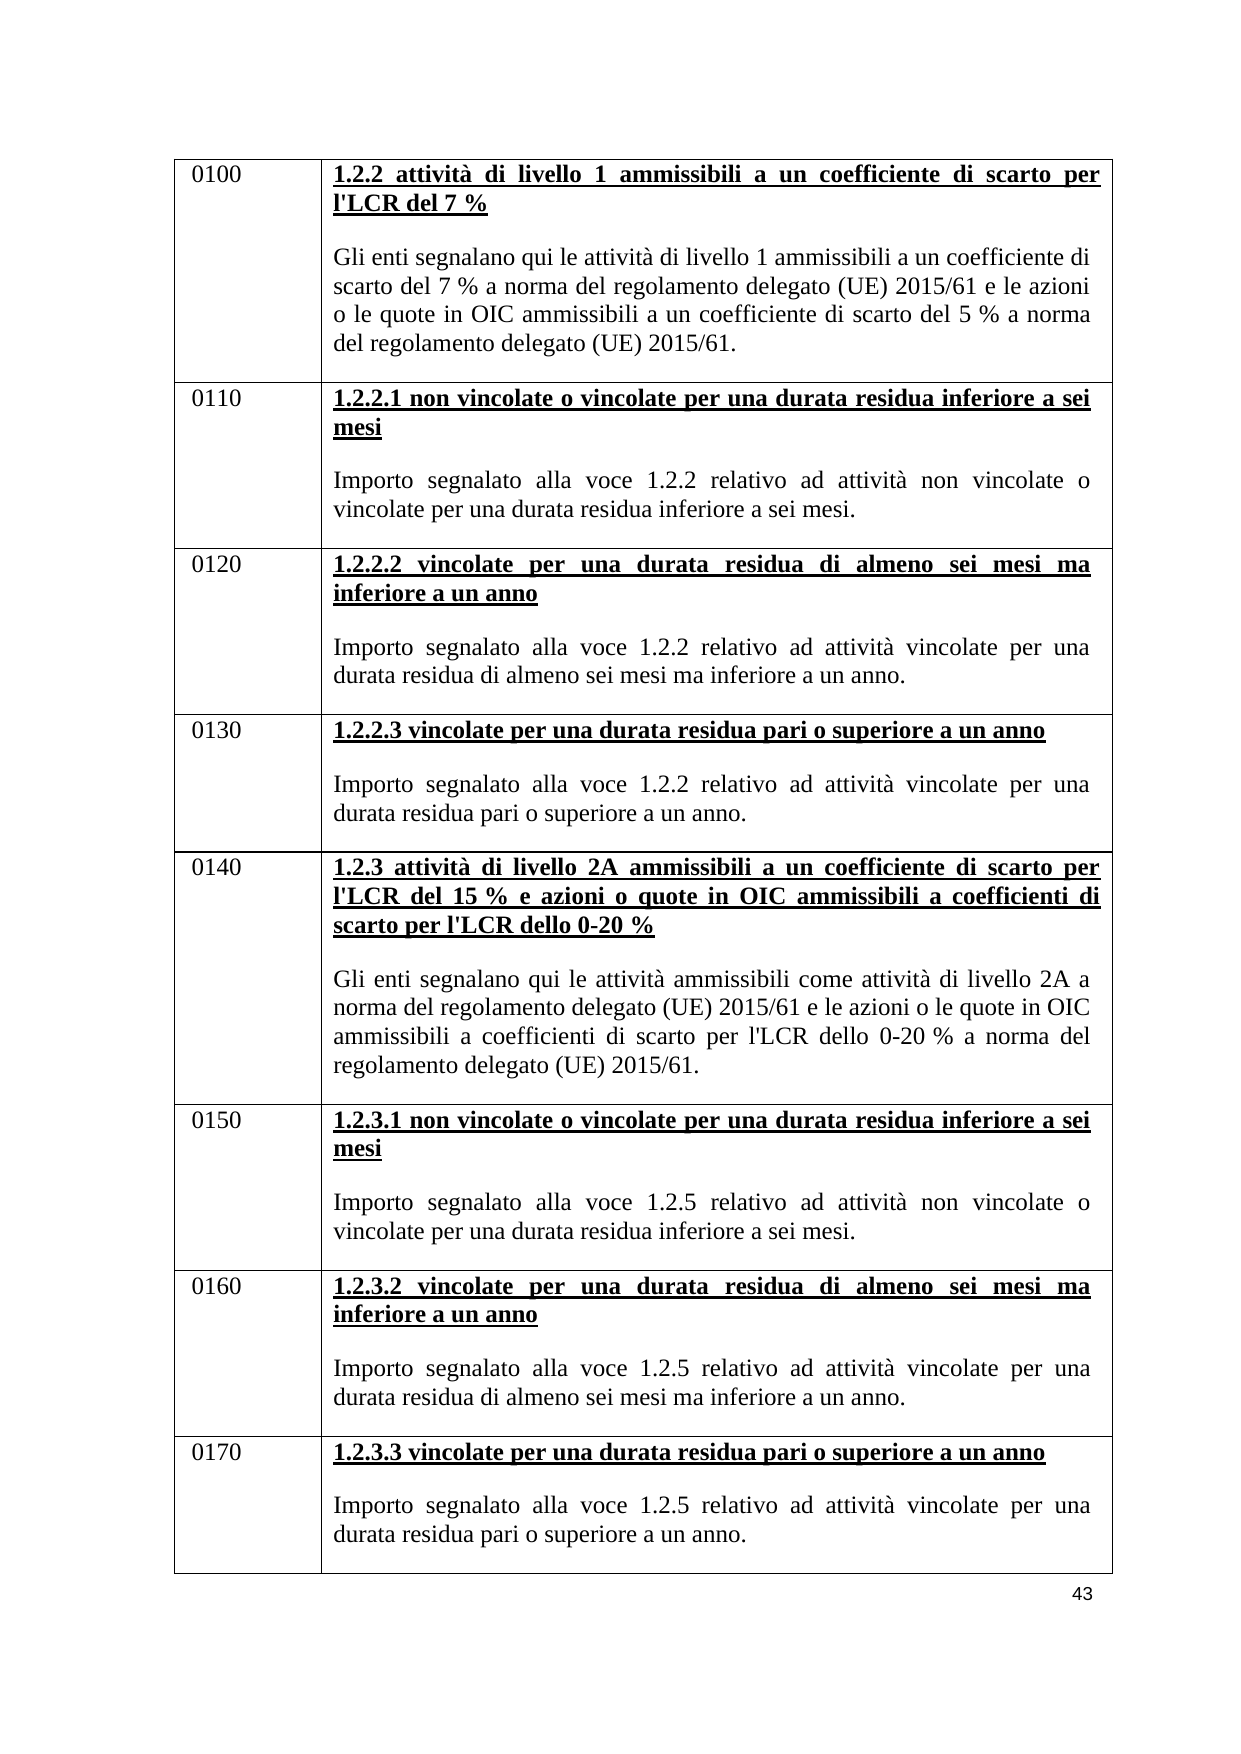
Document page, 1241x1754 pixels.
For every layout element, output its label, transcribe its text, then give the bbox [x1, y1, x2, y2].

table_cell 0170 [175, 1437, 321, 1573]
table_cell 1.2.3.2 vincolate per una durata residua di almeno sei mesi ma inferiore a un anno Importo segnalato alla voce 1.2.5 relativo ad attività vincolate per una durata residua di almeno sei mesi ma inferiore a un anno. [322, 1271, 1112, 1436]
table_cell 1.2.2.2 vincolate per una durata residua di almeno sei mesi ma inferiore a un anno Importo segnalato alla voce 1.2.2 relativo ad attività vincolate per una durata residua di almeno sei mesi ma inferiore a un anno. [322, 549, 1112, 714]
table_cell 0130 [175, 715, 321, 851]
table_cell 1.2.3.3 vincolate per una durata residua pari o superiore a un anno Importo segnalato alla voce 1.2.5 relativo ad attività vincolate per una durata residua pari o superiore a un anno. [322, 1437, 1112, 1573]
table_cell 1.2.3.1 non vincolate o vincolate per una durata residua inferiore a sei mesi Importo segnalato alla voce 1.2.5 relativo ad attività non vincolate o vincolate per una durata residua inferiore a sei mesi. [322, 1105, 1112, 1270]
table_cell 0160 [175, 1271, 321, 1436]
table_cell 1.2.2 attività di livello 1 ammissibili a un coefficiente di scarto per l'LCR del 7 % Gli enti segnalano qui le attività di livello 1 ammissibili a un coefficiente di scarto del 7 % a norma del regolamento delegato (UE) 2015/61 e le azioni o le quote in OIC ammissibili a un coefficiente di scarto del 5 % a norma del regolamento delegato (UE) 2015/61. [322, 160, 1112, 382]
table_cell 0150 [175, 1105, 321, 1270]
table_cell 1.2.2.1 non vincolate o vincolate per una durata residua inferiore a sei mesi Importo segnalato alla voce 1.2.2 relativo ad attività non vincolate o vincolate per una durata residua inferiore a sei mesi. [322, 383, 1112, 548]
table_cell 1.2.2.3 vincolate per una durata residua pari o superiore a un anno Importo segnalato alla voce 1.2.2 relativo ad attività vincolate per una durata residua pari o superiore a un anno. [322, 715, 1112, 851]
table_cell 0110 [175, 383, 321, 548]
table_cell 0140 [175, 853, 321, 1104]
table_cell 0120 [175, 549, 321, 714]
table_cell 0100 [175, 160, 321, 382]
table_cell 1.2.3 attività di livello 2A ammissibili a un coefficiente di scarto per l'LCR del 15 % e azioni o quote in OIC ammissibili a coefficienti di scarto per l'LCR dello 0-20 % Gli enti segnalano qui le attività ammissibili come attività di livello 2A a norma del regolamento delegato (UE) 2015/61 e le azioni o le quote in OIC ammissibili a coefficienti di scarto per l'LCR dello 0-20 % a norma del regolamento delegato (UE) 2015/61. [322, 853, 1112, 1104]
